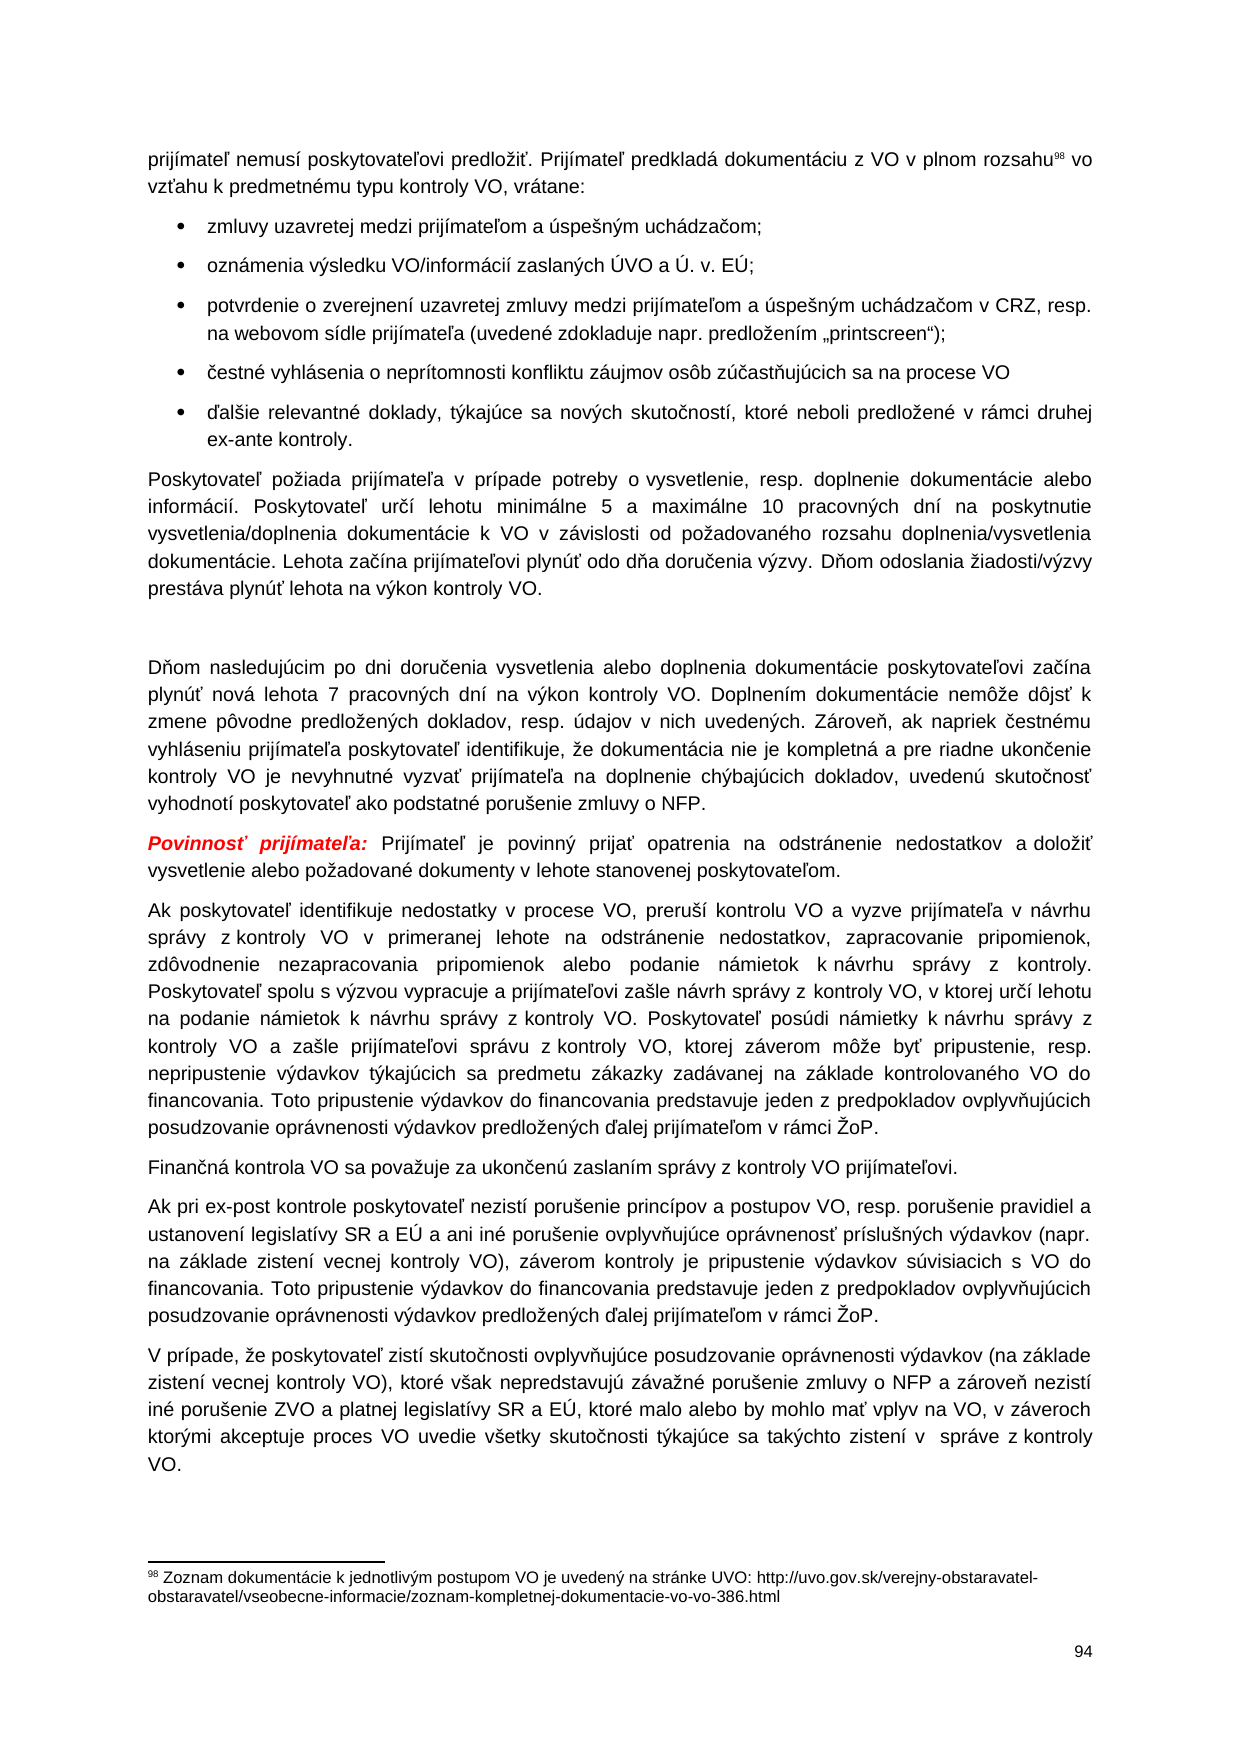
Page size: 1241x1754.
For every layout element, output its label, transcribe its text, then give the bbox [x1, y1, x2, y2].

text Poskytovateľ požiada prijímateľa v prípade potreby o vysvetlenie, resp. doplnenie dokumentácie alebo informácií. Poskytovateľ určí lehotu minimálne 5 a maximálne 10 pracovných dní na poskytnutie vysvetlenia/doplnenia dokumentácie k VO v závislosti od požadovaného rozsahu doplnenia/vysvetlenia dokumentácie. Lehota začína prijímateľovi plynúť odo dňa doručenia výzvy. Dňom odoslania žiadosti/výzvy prestáva plynúť lehota na výkon kontroly VO. [148, 468, 1092, 599]
list zmluvy uzavretej medzi prijímateľom a úspešným uchádzačom; [177, 214, 1092, 237]
text V prípade, že poskytovateľ zistí skutočnosti ovplyvňujúce posudzovanie oprávnenosti výdavkov (na základe zistení vecnej kontroly VO), ktoré však nepredstavujú závažné porušenie zmluvy o NFP a zároveň nezistí iné porušenie ZVO a platnej legislatívy SR a EÚ, ktoré malo alebo by mohlo mať vplyv na VO, v záveroch ktorými akceptuje proces VO uvedie všetky skutočnosti týkajúce sa takýchto zistení v správe z kontroly VO. [148, 1344, 1092, 1475]
text Ak pri ex-post kontrole poskytovateľ nezistí porušenie princípov a postupov VO, resp. porušenie pravidiel a ustanovení legislatívy SR a EÚ a ani iné porušenie ovplyvňujúce oprávnenosť príslušných výdavkov (napr. na základe zistení vecnej kontroly VO), záverom kontroly je pripustenie výdavkov súvisiacich s VO do financovania. Toto pripustenie výdavkov do financovania predstavuje jeden z predpokladov ovplyvňujúcich posudzovanie oprávnenosti výdavkov predložených ďalej prijímateľom v rámci ŽoP. [148, 1195, 1092, 1327]
text Finančná kontrola VO sa považuje za ukončenú zaslaním správy z kontroly VO prijímateľovi. [148, 1156, 1092, 1178]
text Ak poskytovateľ identifikuje nedostatky v procese VO, preruší kontrolu VO a vyzve prijímateľa v návrhu správy z kontroly VO v primeranej lehote na odstránenie nedostatkov, zapracovanie pripomienok, zdôvodnenie nezapracovania pripomienok alebo podanie námietok k návrhu správy z kontroly. Poskytovateľ spolu s výzvou vypracuje a prijímateľovi zašle návrh správy z kontroly VO, v ktorej určí lehotu na podanie námietok k návrhu správy z kontroly VO. Poskytovateľ posúdi námietky k návrhu správy z kontroly VO a zašle prijímateľovi správu z kontroly VO, ktorej záverom môže byť pripustenie, resp. nepripustenie výdavkov týkajúcich sa predmetu zákazky zadávanej na základe kontrolovaného VO do financovania. Toto pripustenie výdavkov do financovania predstavuje jeden z predpokladov ovplyvňujúcich posudzovanie oprávnenosti výdavkov predložených ďalej prijímateľom v rámci ŽoP. [148, 898, 1092, 1139]
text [148, 148, 1092, 198]
text Povinnosť prijímateľa: Prijímateľ je povinný prijať opatrenia na odstránenie nedostatkov a doložiť vysvetlenie alebo požadované dokumenty v lehote stanovenej poskytovateľom. [148, 832, 1092, 882]
list ďalšie relevantné doklady, týkajúce sa nových skutočností, ktoré neboli predložené v rámci druhej ex-ante kontroly. [177, 401, 1092, 451]
list potvrdenie o zverejnení uzavretej zmluvy medzi prijímateľom a úspešným uchádzačom v CRZ, resp. na webovom sídle prijímateľa (uvedené zdokladuje napr. predložením „printscreen“); [177, 294, 1092, 344]
list oznámenia výsledku VO/informácií zaslaných ÚVO a Ú. v. EÚ; [177, 254, 1092, 277]
text Dňom nasledujúcim po dni doručenia vysvetlenia alebo doplnenia dokumentácie poskytovateľovi začína plynúť nová lehota 7 pracovných dní na výkon kontroly VO. Doplnením dokumentácie nemôže dôjsť k zmene pôvodne predložených dokladov, resp. údajov v nich uvedených. Zároveň, ak napriek čestnému vyhláseniu prijímateľa poskytovateľ identifikuje, že dokumentácia nie je kompletná a pre riadne ukončenie kontroly VO je nevyhnutné vyzvať prijímateľa na doplnenie chýbajúcich dokladov, uvedenú skutočnosť vyhodnotí poskytovateľ ako podstatné porušenie zmluvy o NFP. [148, 656, 1092, 815]
list čestné vyhlásenia o neprítomnosti konfliktu záujmov osôb zúčastňujúcich sa na procese VO [177, 361, 1092, 384]
